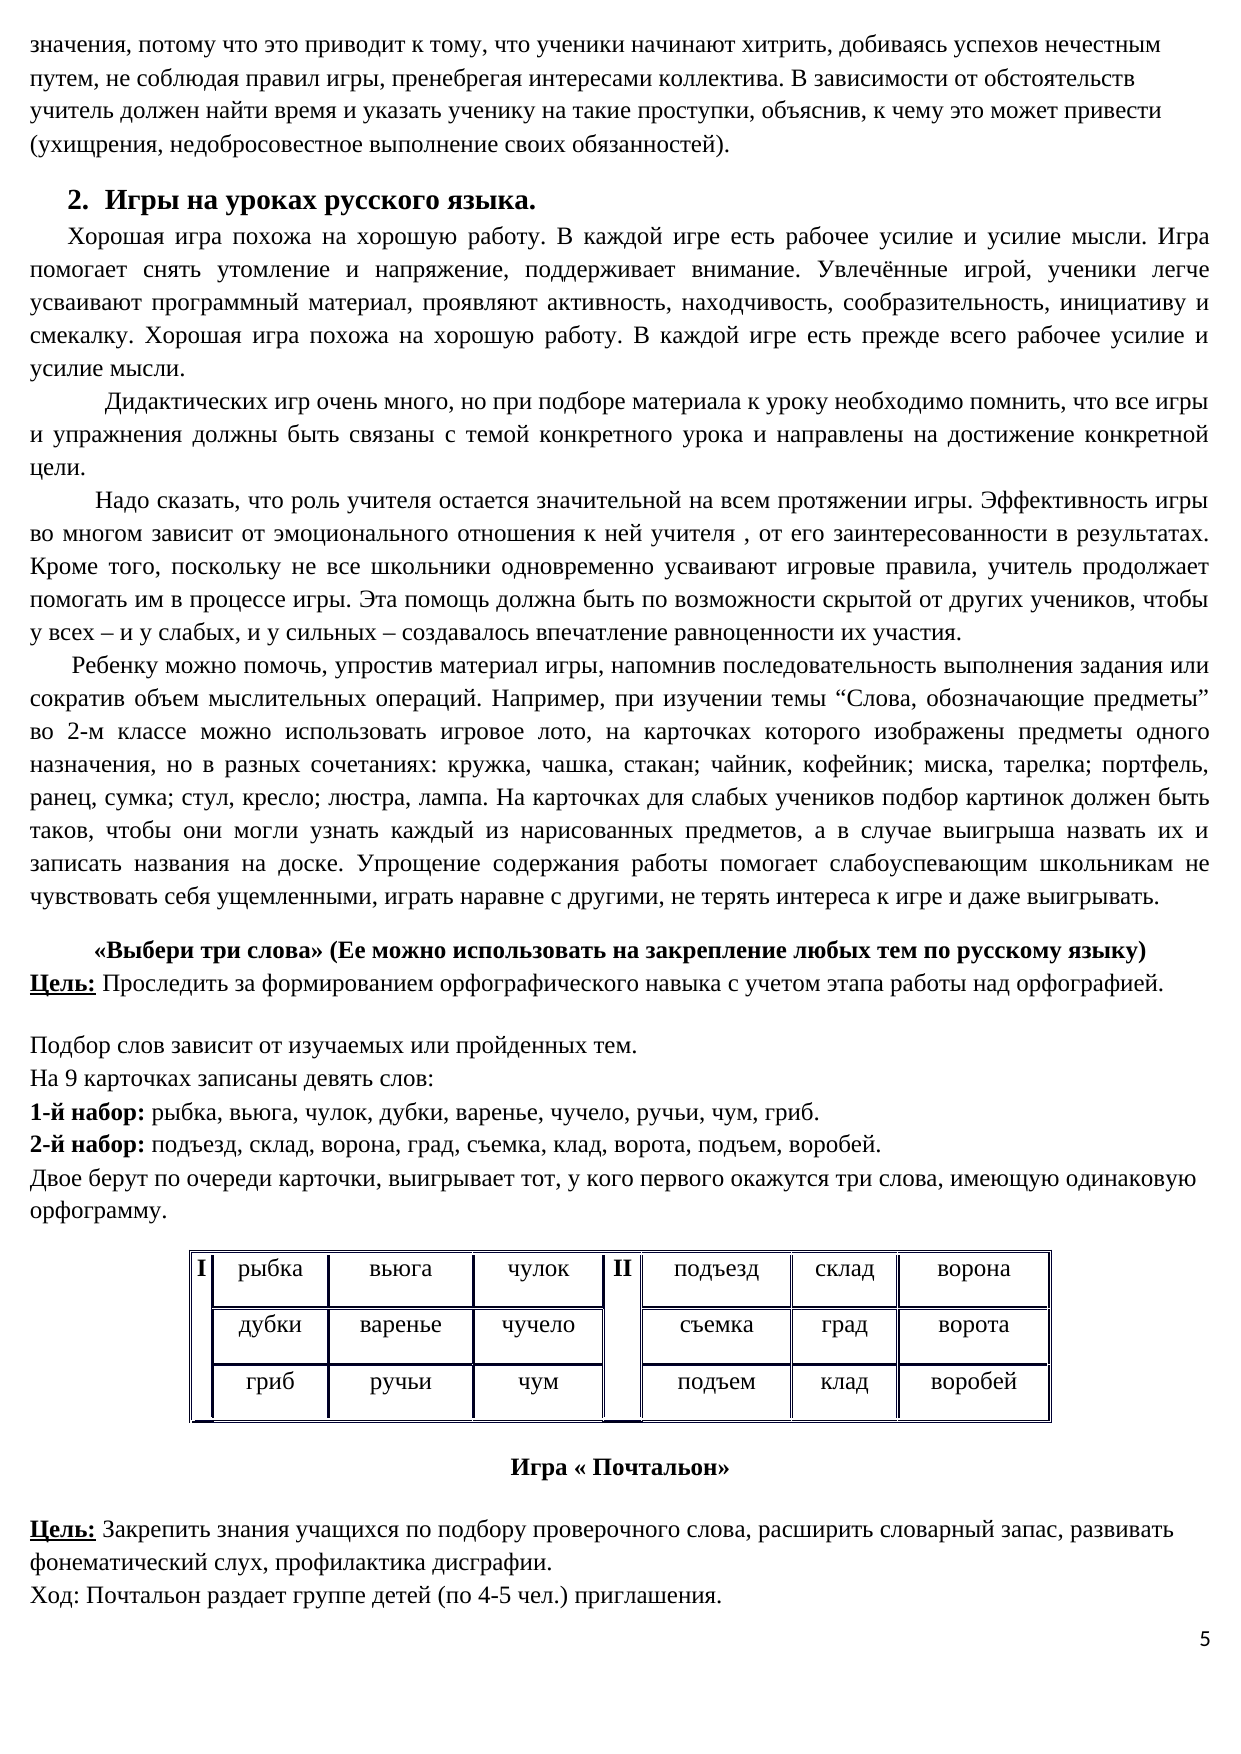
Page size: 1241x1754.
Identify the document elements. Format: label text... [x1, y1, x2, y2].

text 2-й набор: подъезд, склад, ворона, град, съемка, клад, ворота, подъем, воробей. [29, 1129, 1211, 1158]
text Игра « Почтальон» [29, 1452, 1211, 1481]
text «Выбери три слова» (Ее можно использовать на закрепление любых тем по русскому языку) [29, 935, 1211, 964]
table_header II [603, 1253, 642, 1419]
table_header рыбка [212, 1253, 328, 1306]
table_cell чум [473, 1366, 603, 1419]
table_cell воробей [898, 1363, 1050, 1419]
table_cell гриб [212, 1366, 328, 1419]
table_cell съемка [643, 1310, 790, 1363]
text Подбор слов зависит от изучаемых или пройденных тем. [29, 1031, 1211, 1059]
text На 9 карточках записаны девять слов: [29, 1063, 1211, 1092]
table_cell клад [791, 1363, 898, 1419]
table_header чулок [473, 1253, 603, 1306]
table_header вьюга [328, 1251, 473, 1306]
text Цель: Проследить за формированием орфографического навыка с учетом этапа работы над орфографией. [29, 968, 1211, 997]
table_cell подъем [642, 1366, 791, 1419]
table_header I [192, 1253, 212, 1419]
text 1-й набор: рыбка, вьюга, чулок, дубки, варенье, чучело, ручьи, чум, гриб. [29, 1097, 1211, 1125]
list Игры на уроках русского языка. [67, 182, 1211, 216]
text Двое берут по очереди карточки, выигрывает тот, у кого первого окажутся три слова, имеющую одинаковую орфограмму. [29, 1163, 1211, 1224]
table_header склад [791, 1251, 898, 1306]
table_cell ручьи [328, 1366, 473, 1419]
table_cell град [793, 1310, 896, 1363]
text Ход: Почтальон раздает группе детей (по 4-5 чел.) приглашения. [29, 1580, 1211, 1609]
table_cell чучело [475, 1310, 602, 1363]
table_header ворона [898, 1253, 1048, 1306]
table_cell варенье [330, 1310, 472, 1363]
text Цель: Закрепить знания учащихся по подбору проверочного слова, расширить словарный запас, развивать фонематический слух, профилактика дисграфии. [29, 1514, 1211, 1576]
table_cell дубки [214, 1310, 327, 1363]
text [29, 29, 1211, 157]
text Ребенку можно помочь, упростив материал игры, напомнив последовательность выполнения задания или сократив объем мыслительных операций. Например, при изучении темы “Слова, обозначающие предметы” во 2-м классе можно использовать игровое лото, на карточках которого изображены предметы одного назначения, но в разных сочетаниях: кружка, чашка, стакан; чайник, кофейник; миска, тарелка; портфель, ранец, сумка; стул, кресло; люстра, лампа. На карточках для слабых учеников подбор картинок должен быть таков, чтобы они могли узнать каждый из нарисованных предметов, а в случае выигрыша назвать их и записать названия на доске. Упрощение содержания работы помогает слабоуспевающим школьникам не чувствовать себя ущемленными, играть наравне с другими, не терять интереса к игре и даже выигрывать. [29, 650, 1211, 910]
text Дидактических игр очень много, но при подборе материала к уроку необходимо помнить, что все игры и упражнения должны быть связаны с темой конкретного урока и направлены на достижение конкретной цели. [29, 386, 1211, 481]
table_header подъезд [642, 1253, 791, 1306]
table_cell ворота [900, 1306, 1049, 1363]
text Хорошая игра похожа на хорошую работу. В каждой игре есть рабочее усилие и усилие мысли. Игра помогает снять утомление и напряжение, поддерживает внимание. Увлечённые игрой, ученики легче усваивают программный материал, проявляют активность, находчивость, сообразительность, инициативу и смекалку. Хорошая игра похожа на хорошую работу. В каждой игре есть прежде всего рабочее усилие и усилие мысли. [29, 221, 1211, 382]
text Надо сказать, что роль учителя остается значительной на всем протяжении игры. Эффективность игры во многом зависит от эмоционального отношения к ней учителя , от его заинтересованности в результатах. Кроме того, поскольку не все школьники одновременно усваивают игровые правила, учитель продолжает помогать им в процессе игры. Эта помощь должна быть по возможности скрытой от других учеников, чтобы у всех – и у слабых, и у сильных – создавалось впечатление равноценности их участия. [29, 485, 1211, 646]
